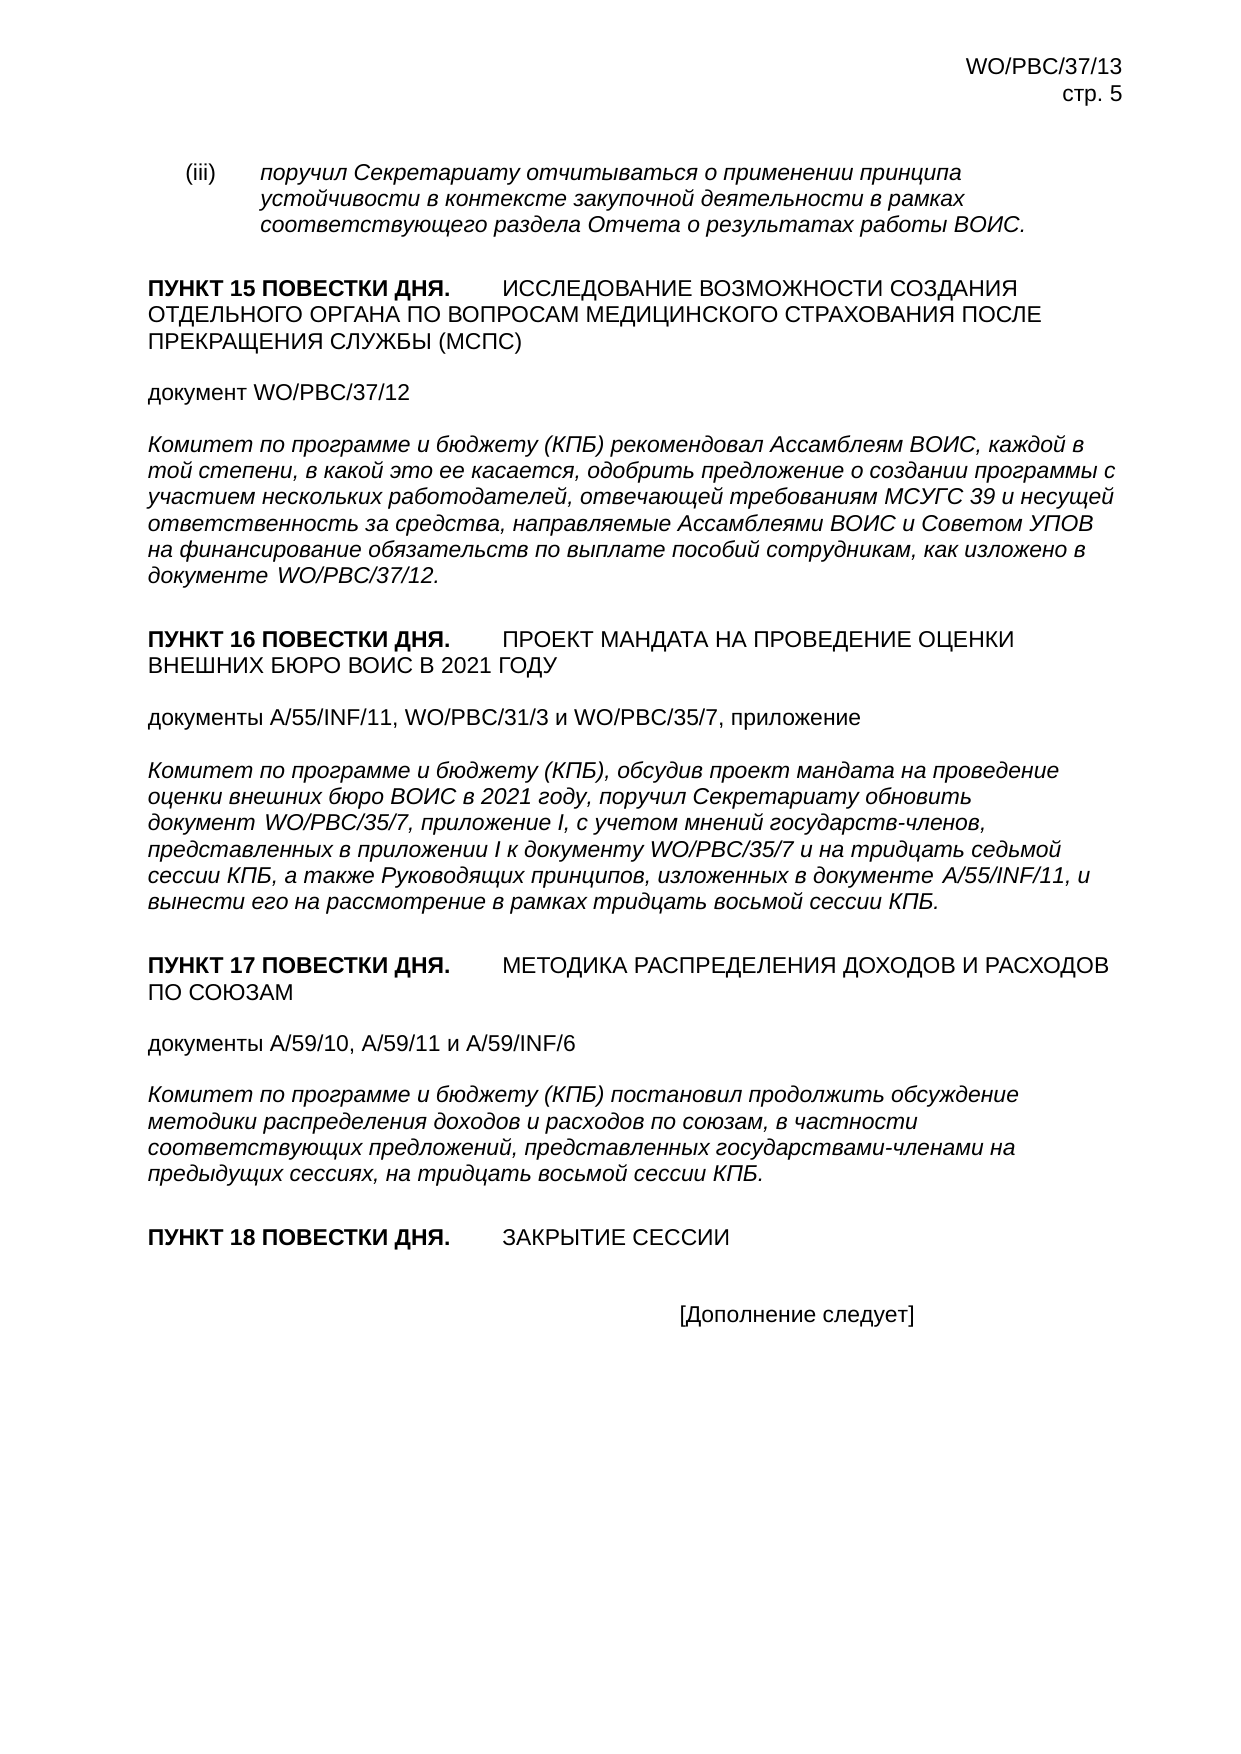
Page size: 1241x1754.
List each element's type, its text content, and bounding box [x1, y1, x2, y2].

text документы A/55/INF/11, WO/PBC/31/3 и WO/PBC/35/7, приложение [148, 704, 1122, 730]
text документы A/59/10, A/59/11 и A/59/INF/6 [148, 1030, 1122, 1056]
subtitle ПУНКТ 16 ПОВЕСТКИ ДНЯ. ПРОЕКТ МАНДАТА НА ПРОВЕДЕНИЕ ОЦЕНКИ ВНЕШНИХ БЮРО ВОИС В 2021 ГОДУ [148, 626, 1122, 679]
text Комитет по программе и бюджету (КПБ) рекомендовал Ассамблеям ВОИС, каждой в той степени, в какой это ее касается, одобрить предложение о создании программы с участием нескольких работодателей, отвечающей требованиям МСУГС 39 и несущей ответственность за средства, направляемые Ассамблеями ВОИС и Советом УПОВ на финансирование обязательств по выплате пособий сотрудникам, как изложено в документе WO/PBC/37/12. [148, 431, 1122, 589]
subtitle ПУНКТ 18 ПОВЕСТКИ ДНЯ. Закрытие сессии [148, 1224, 1122, 1251]
subtitle ПУНКТ 17 ПОВЕСТКИ ДНЯ. Методика распределения доходов и расходов по союзам [148, 952, 1122, 1005]
text документ WO/PBC/37/12 [148, 379, 1122, 406]
text [Дополнение следует] [679, 1301, 1122, 1327]
list поручил Секретариату отчитываться о применении принципа устойчивости в контексте закупочной деятельности в рамках соответствующего раздела Отчета о результатах работы ВОИС. [185, 158, 1122, 238]
subtitle ПУНКТ 15 ПОВЕСТКИ ДНЯ. Исследование возможности создания отдельного органа по вопросам медицинского страхования после прекращения службы (МСПС) [148, 275, 1122, 354]
text Комитет по программе и бюджету (КПБ) постановил продолжить обсуждение методики распределения доходов и расходов по союзам, в частности соответствующих предложений, представленных государствами-членами на предыдущих сессиях, на тридцать восьмой сессии КПБ. [148, 1081, 1122, 1187]
text Комитет по программе и бюджету (КПБ), обсудив проект мандата на проведение оценки внешних бюро ВОИС в 2021 году, поручил Секретариату обновить документ WO/PBC/35/7, приложение I, с учетом мнений государств-членов, представленных в приложении I к документу WO/PBC/35/7 и на тридцать седьмой сессии КПБ, а также Руководящих принципов, изложенных в документе A/55/INF/11, и вынести его на рассмотрение в рамках тридцать восьмой сессии КПБ. [148, 757, 1122, 915]
